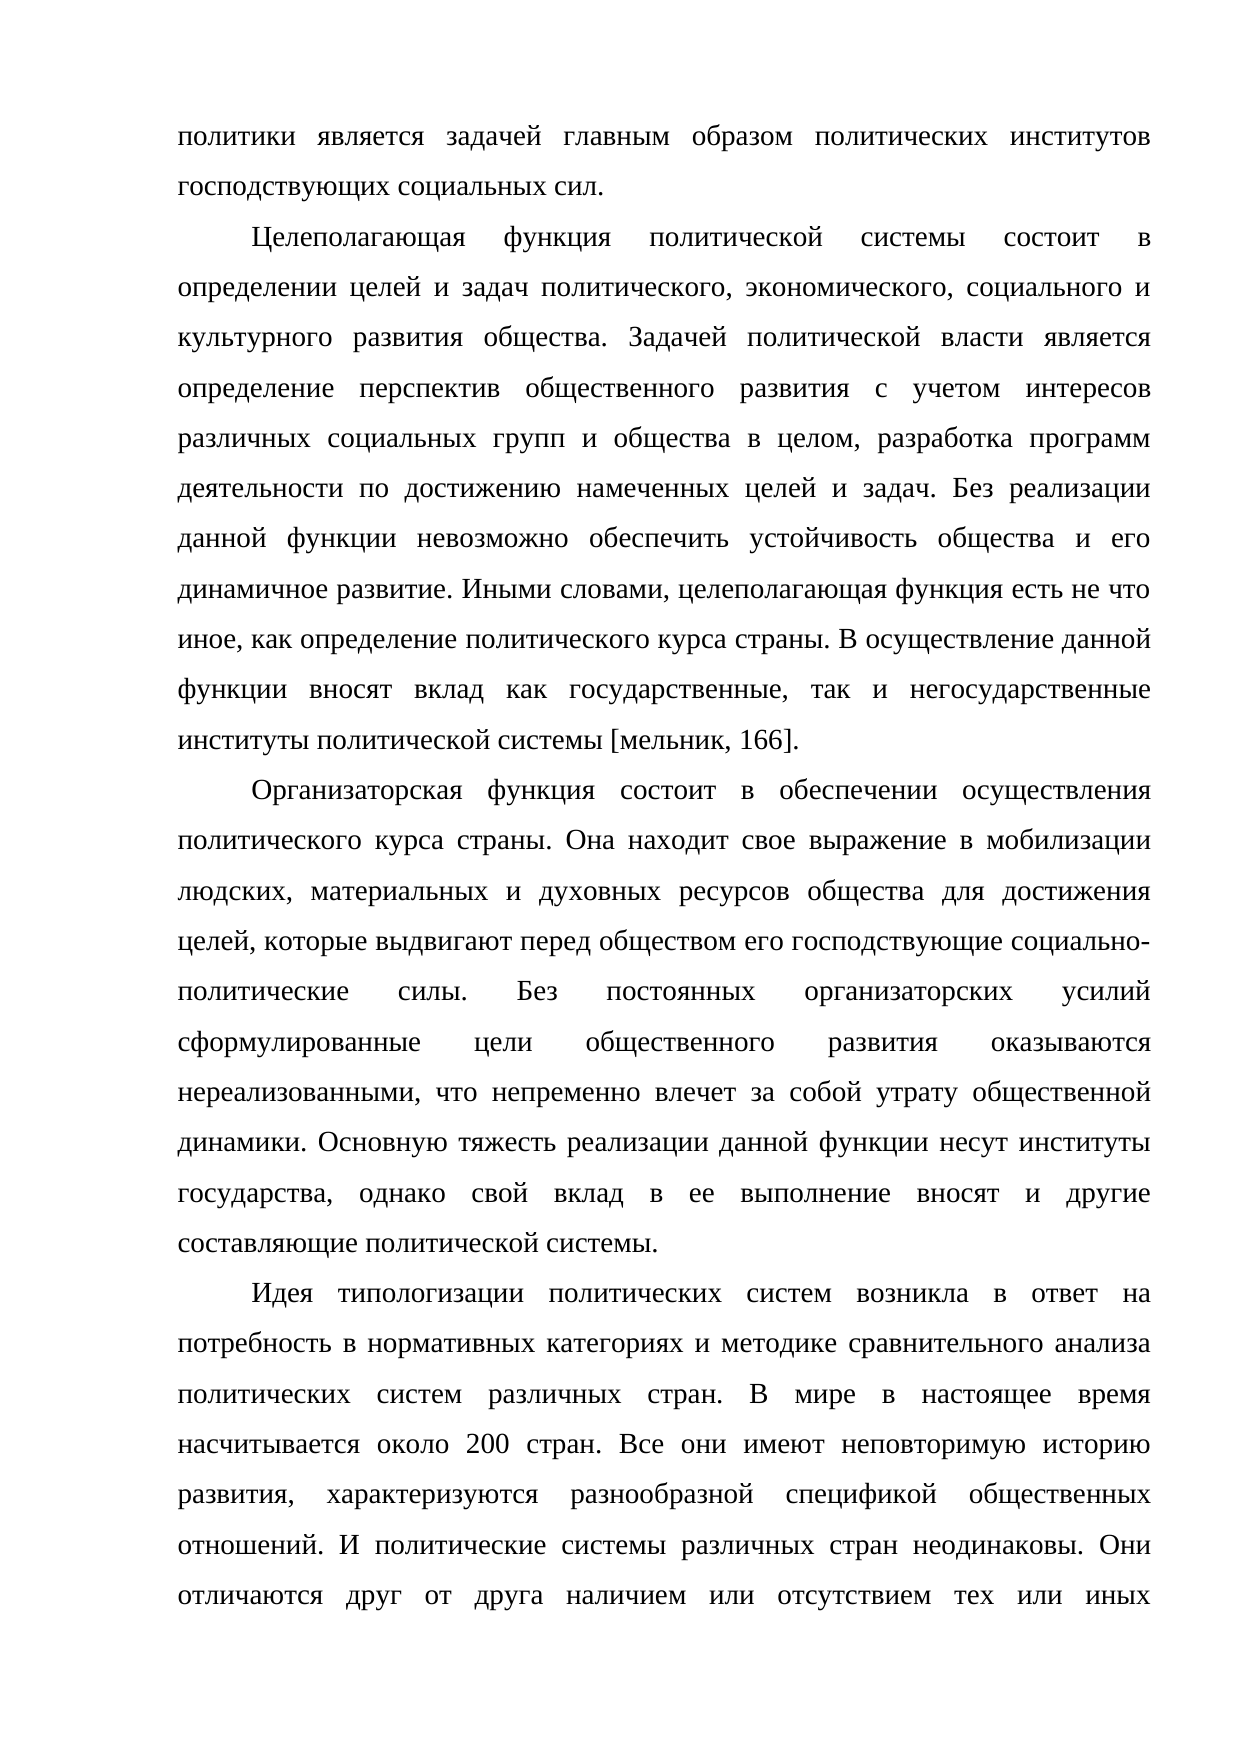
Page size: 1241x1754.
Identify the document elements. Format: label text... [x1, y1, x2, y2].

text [177, 1275, 1152, 1611]
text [177, 118, 1152, 202]
text Организаторская функция состоит в обеспечении осуществления политического курса страны. Она находит свое выражение в мобилизации людских, материальных и духовных ресурсов общества для достижения целей, которые выдвигают перед обществом его господствующие социально-политические силы. Без постоянных организаторских усилий сформулированные цели общественного развития оказываются нереализованными, что непременно влечет за собой утрату общественной динамики. Основную тяжесть реализации данной функции несут институты государства, однако свой вклад в ее выполнение вносят и другие составляющие политической системы. [177, 772, 1152, 1258]
text Целеполагающая функция политической системы состоит в определении целей и задач политического, экономического, социального и культурного развития общества. Задачей политической власти является определение перспектив общественного развития с учетом интересов различных социальных групп и общества в целом, разработка программ деятельности по достижению намеченных целей и задач. Без реализации данной функции невозможно обеспечить устойчивость общества и его динамичное развитие. Иными словами, целеполагающая функция есть не что иное, как определение политического курса страны. В осуществление данной функции вносят вклад как государственные, так и негосударственные институты политической системы [мельник, 166]. [177, 219, 1152, 755]
